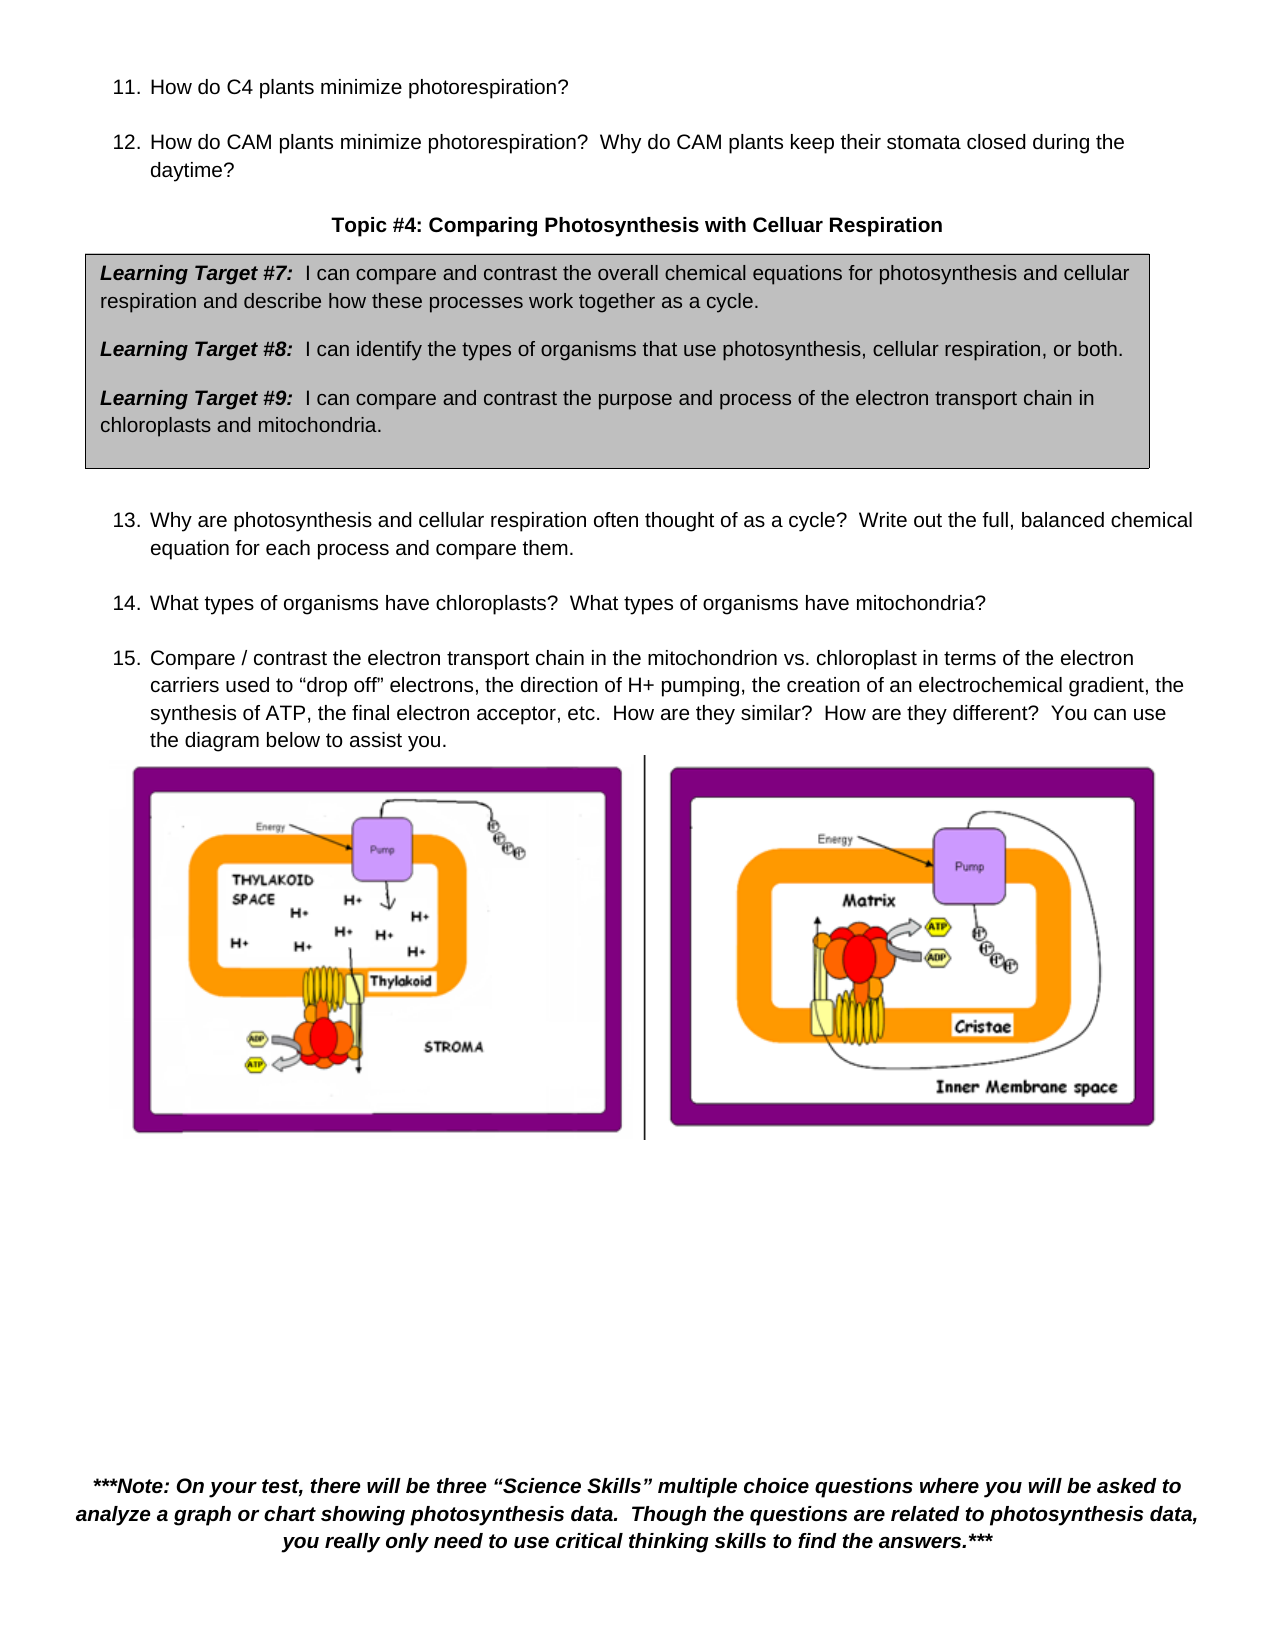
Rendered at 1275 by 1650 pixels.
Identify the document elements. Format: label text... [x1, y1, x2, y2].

list Why are photosynthesis and cellular respiration often thought of as a cycle? Write out the full, balanced chemical equation for each process and compare them. [112, 508, 1200, 560]
list How do CAM plants minimize photorespiration? Why do CAM plants keep their stomata closed during the daytime? [112, 130, 1200, 181]
picture [109, 755, 1166, 1140]
list What types of organisms have chloroplasts? What types of organisms have mitochondria? [112, 591, 1200, 615]
list How do C4 plants minimize photorespiration? [112, 75, 1200, 99]
text ***Note: On your test, there will be three “Science Skills” multiple choice questions where you will be asked to analyze a graph or chart showing photosynthesis data. Though the questions are related to photosynthesis data, you really only need to use critical thinking skills to find the answers.*** [75, 1474, 1200, 1553]
text Topic #4: Comparing Photosynthesis with Celluar Respiration [75, 212, 1200, 236]
list Compare / contrast the electron transport chain in the mitochondrion vs. chloroplast in terms of the electron carriers used to “drop off” electrons, the direction of H+ pumping, the creation of an electrochemical gradient, the synthesis of ATP, the final electron acceptor, etc. How are they similar? How are they different? You can use the diagram below to assist you. [112, 646, 1200, 752]
